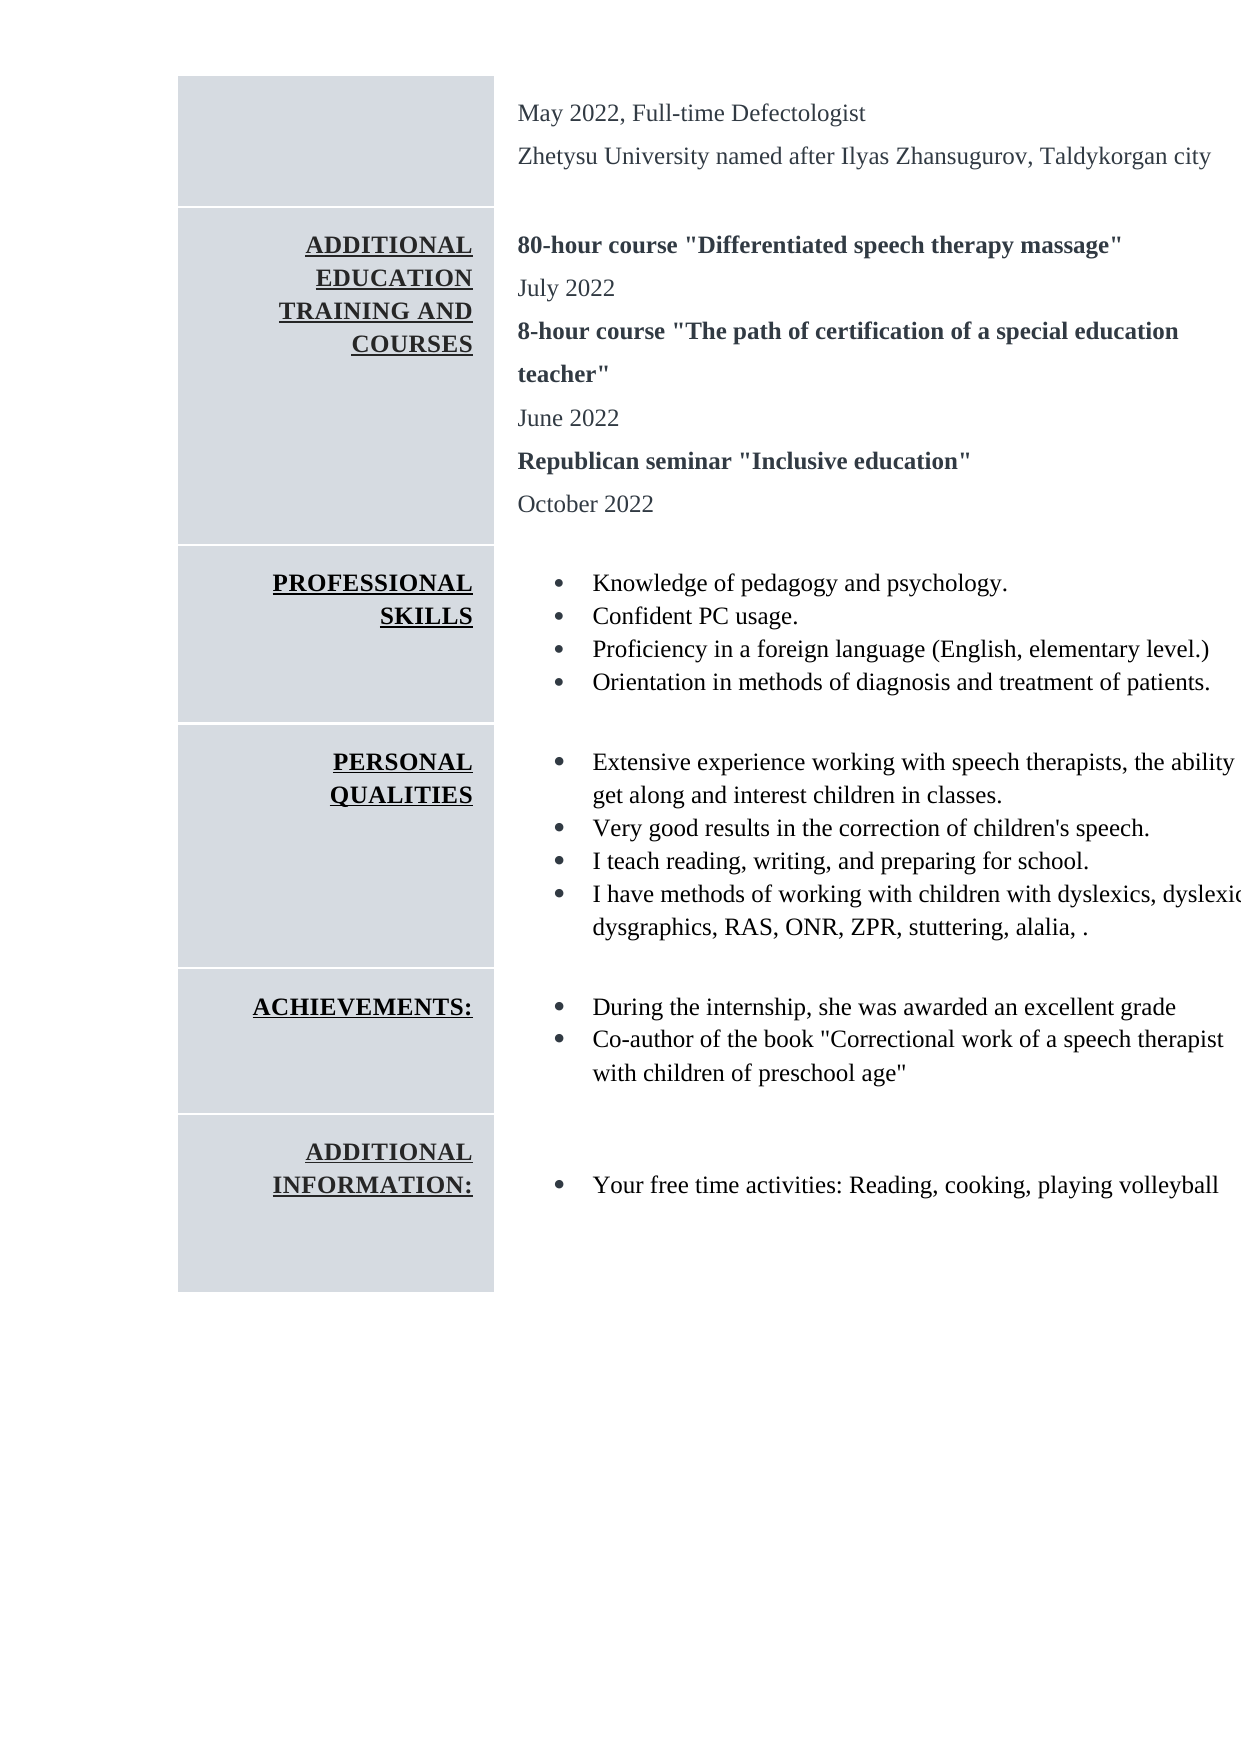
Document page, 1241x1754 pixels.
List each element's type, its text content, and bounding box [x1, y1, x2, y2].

table_cell Your free time activities: Reading, cooking, playing volleyball [496, 1115, 1239, 1292]
table_cell During the internship, she was awarded an excellent grade Co-author of the book "Correctional work of a speech therapist with children of preschool age" [496, 969, 1239, 1113]
table_cell Extensive experience working with speech therapists, the ability to get along and interest children in classes. Very good results in the correction of children's speech. I teach reading, writing, and preparing for school. I have methods of working with children with dyslexics, dyslexics, dysgraphics, RAS, ONR, ZPR, stuttering, alalia, . [496, 725, 1239, 967]
table_cell 80-hour course "Differentiated speech therapy massage" July 2022 8-hour course "The path of certification of a special education teacher" June 2022 Republican seminar "Inclusive education" October 2022 [496, 208, 1239, 544]
table_cell PROFESSIONAL SKILLS [178, 546, 494, 722]
table_cell ADDITIONAL INFORMATION: [178, 1115, 494, 1292]
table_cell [496, 76, 1239, 206]
table_cell PERSONAL QUALITIES [178, 725, 494, 967]
table_cell Knowledge of pedagogy and psychology. Confident PC usage. Proficiency in a foreign language (English, elementary level.) Orientation in methods of diagnosis and treatment of patients. [496, 546, 1239, 722]
table_cell ADDITIONAL EDUCATION TRAINING AND COURSES [178, 208, 494, 544]
table_cell ACHIEVEMENTS: [178, 969, 494, 1113]
table_cell EDUCATION [178, 76, 494, 206]
